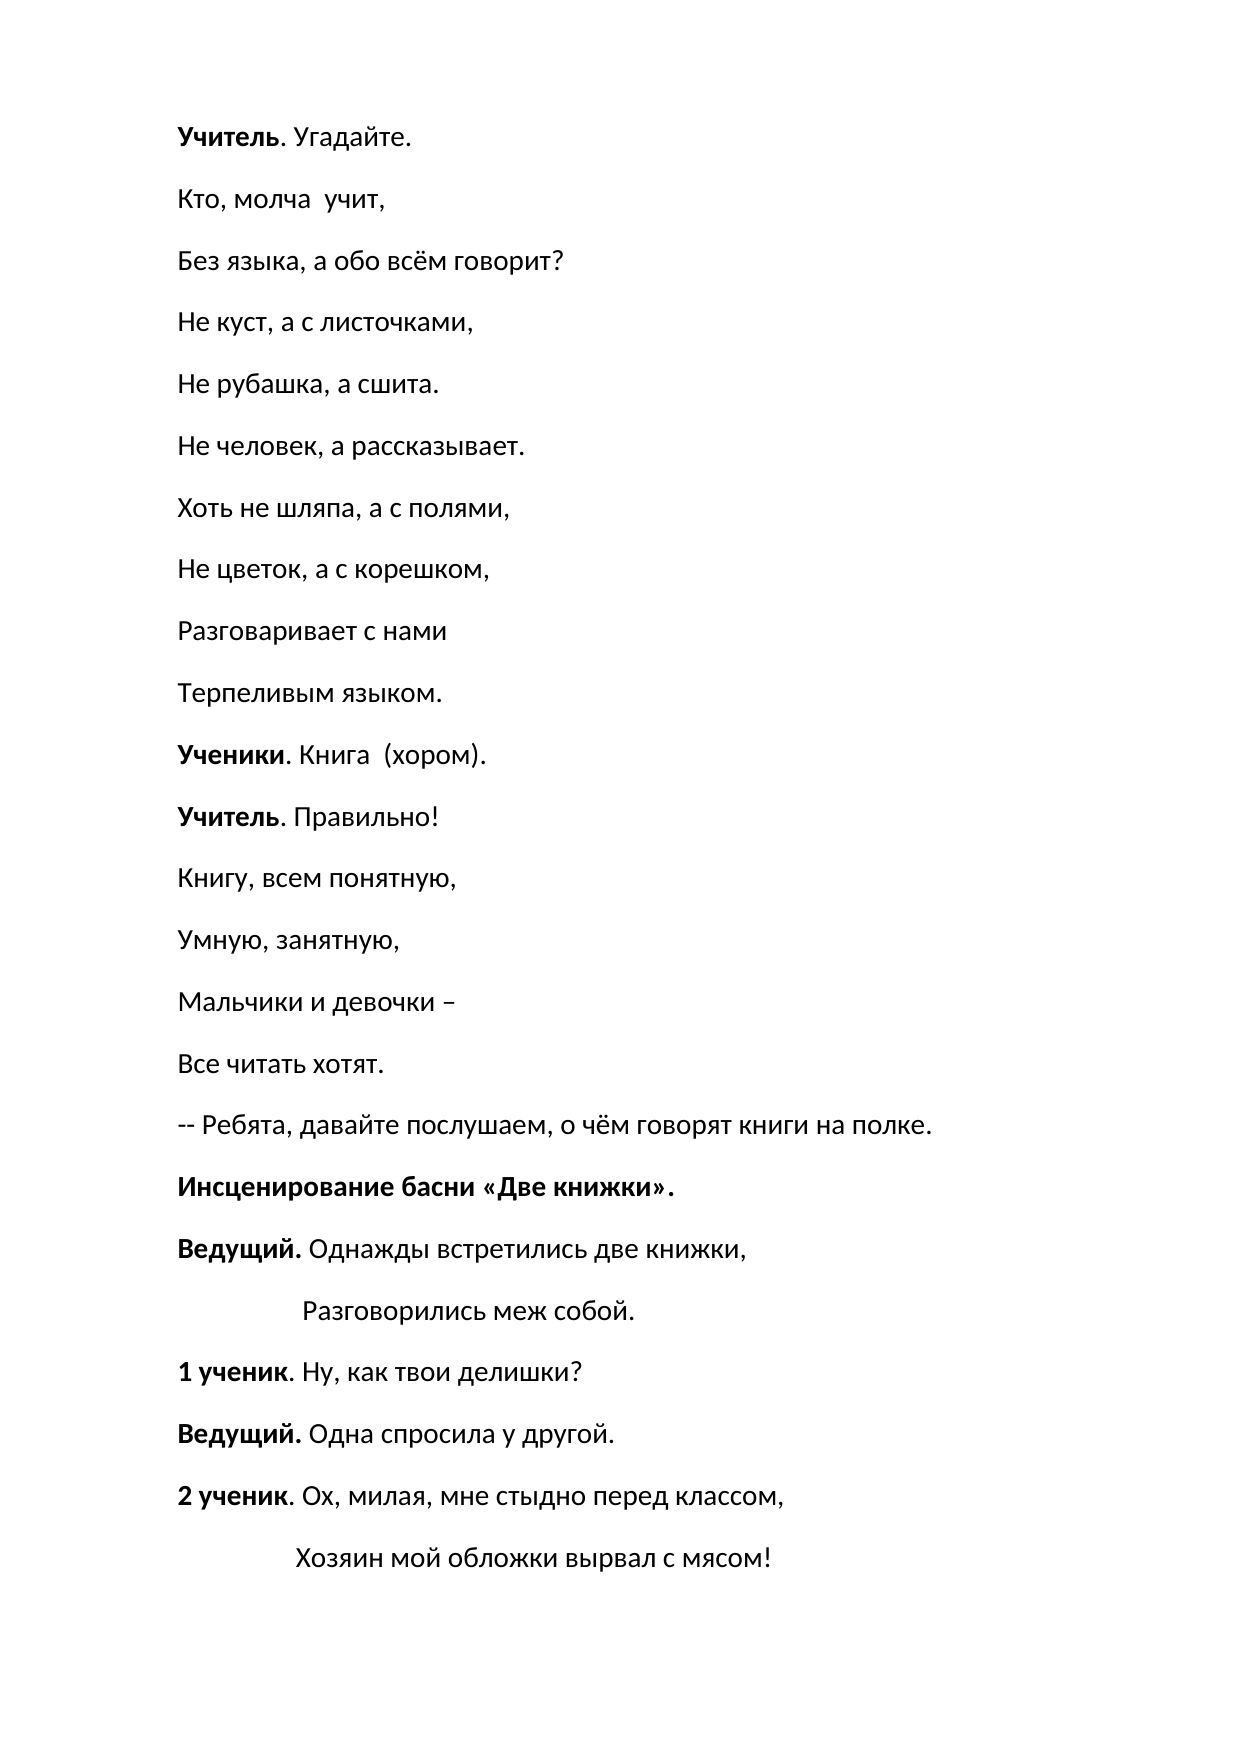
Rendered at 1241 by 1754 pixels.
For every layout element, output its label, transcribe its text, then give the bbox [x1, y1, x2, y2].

text Разговорились меж собой. [177, 1292, 1152, 1327]
text Ученики. Книга (хором). [177, 736, 1152, 771]
text Учитель. Правильно! [177, 798, 1152, 833]
text Ведущий. Однажды встретились две книжки, [177, 1230, 1152, 1266]
text Книгу, всем понятную, [177, 859, 1152, 895]
text Инсценирование басни «Две книжки». [177, 1168, 1152, 1204]
text Не цветок, а с корешком, [177, 551, 1152, 586]
text Кто, молча учит, [177, 180, 1152, 216]
text Без языка, а обо всём говорит? [177, 242, 1152, 277]
text Хозяин мой обложки вырвал с мясом! [177, 1539, 1152, 1574]
text Все читать хотят. [177, 1045, 1152, 1080]
text Умную, занятную, [177, 921, 1152, 957]
text Хоть не шляпа, а с полями, [177, 489, 1152, 524]
text Терпеливым языком. [177, 674, 1152, 710]
text Ведущий. Одна спросила у другой. [177, 1415, 1152, 1451]
text Не рубашка, а сшита. [177, 365, 1152, 401]
text Не человек, а рассказывает. [177, 427, 1152, 463]
text Учитель. Угадайте. [177, 118, 1152, 154]
text Не куст, а с листочками, [177, 303, 1152, 339]
text 2 ученик. Ох, милая, мне стыдно перед классом, [177, 1477, 1152, 1513]
text 1 ученик. Ну, как твои делишки? [177, 1353, 1152, 1389]
text Разговаривает с нами [177, 612, 1152, 648]
text Мальчики и девочки – [177, 983, 1152, 1018]
text -- Ребята, давайте послушаем, о чём говорят книги на полке. [177, 1106, 1152, 1142]
